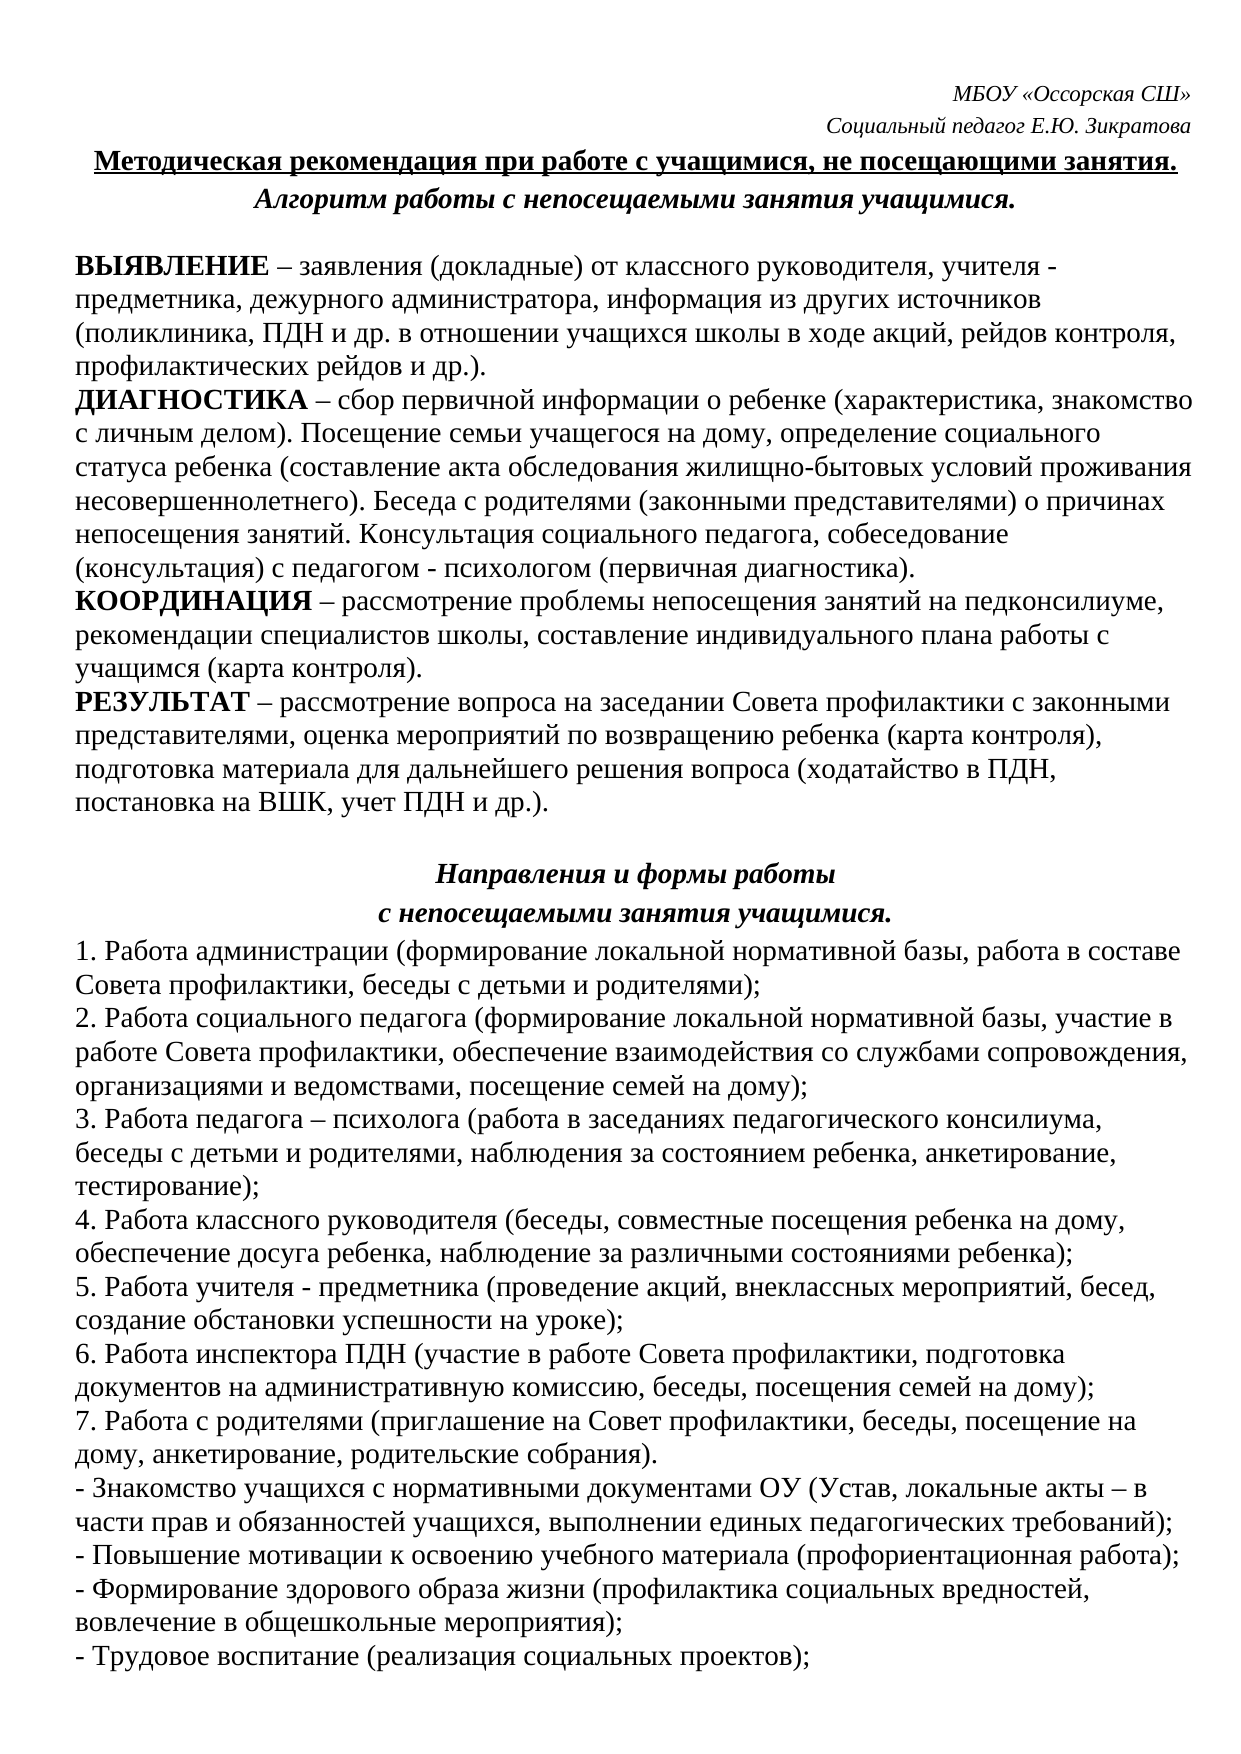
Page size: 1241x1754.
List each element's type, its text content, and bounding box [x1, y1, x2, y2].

text 4. Работа классного руководителя (беседы, совместные посещения ребенка на дому, обеспечение досуга ребенка, наблюдение за различными состояниями ребенка); [75, 1202, 1196, 1269]
text Направления и формы работы [80, 857, 1191, 890]
text МБОУ «Оссорская СШ» [80, 81, 1191, 107]
text ДИАГНОСТИКА – сбор первичной информации о ребенке (характеристика, знакомство с личным делом). Посещение семьи учащегося на дому, определение социального статуса ребенка (составление акта обследования жилищно-бытовых условий проживания несовершеннолетнего). Беседа с родителями (законными представителями) о причинах непосещения занятий. Консультация социального педагога, собеседование (консультация) с педагогом - психологом (первичная диагностика). [75, 382, 1196, 583]
text 7. Работа с родителями (приглашение на Совет профилактики, беседы, посещение на дому, анкетирование, родительские собрания). [75, 1403, 1196, 1470]
text Алгоритм работы с непосещаемыми занятия учащимися. [80, 181, 1191, 215]
text ВЫЯВЛЕНИЕ – заявления (докладные) от классного руководителя, учителя - предметника, дежурного администратора, информация из других источников (поликлиника, ПДН и др. в отношении учащихся школы в ходе акций, рейдов контроля, профилактических рейдов и др.). [75, 248, 1196, 382]
text Методическая рекомендация при работе с учащимися, не посещающими занятия. [80, 143, 1191, 177]
text РЕЗУЛЬТАТ – рассмотрение вопроса на заседании Совета профилактики с законными представителями, оценка мероприятий по возвращению ребенка (карта контроля), подготовка материала для дальнейшего решения вопроса (ходатайство в ПДН, постановка на ВШК, учет ПДН и др.). [75, 684, 1196, 818]
text - Повышение мотивации к освоению учебного материала (профориентационная работа); [75, 1537, 1196, 1571]
text КООРДИНАЦИЯ – рассмотрение проблемы непосещения занятий на педконсилиуме, рекомендации специалистов школы, составление индивидуального плана работы с учащимся (карта контроля). [75, 583, 1196, 684]
text 5. Работа учителя - предметника (проведение акций, внеклассных мероприятий, бесед, создание обстановки успешности на уроке); [75, 1269, 1196, 1336]
text 1. Работа администрации (формирование локальной нормативной базы, работа в составе Совета профилактики, беседы с детьми и родителями); [75, 933, 1196, 1001]
text 3. Работа педагога – психолога (работа в заседаниях педагогического консилиума, беседы с детьми и родителями, наблюдения за состоянием ребенка, анкетирование, тестирование); [75, 1101, 1196, 1202]
text с непосещаемыми занятия учащимися. [80, 895, 1191, 928]
text 6. Работа инспектора ПДН (участие в работе Совета профилактики, подготовка документов на административную комиссию, беседы, посещения семей на дому); [75, 1336, 1196, 1403]
text - Формирование здорового образа жизни (профилактика социальных вредностей, вовлечение в общешкольные мероприятия); [75, 1571, 1196, 1638]
text 2. Работа социального педагога (формирование локальной нормативной базы, участие в работе Совета профилактики, обеспечение взаимодействия со службами сопровождения, организациями и ведомствами, посещение семей на дому); [75, 1001, 1196, 1101]
text - Знакомство учащихся с нормативными документами ОУ (Устав, локальные акты – в части прав и обязанностей учащихся, выполнении единых педагогических требований); [75, 1470, 1196, 1537]
text - Трудовое воспитание (реализация социальных проектов); [75, 1638, 1196, 1671]
text Социальный педагог Е.Ю. Зикратова [80, 112, 1191, 138]
